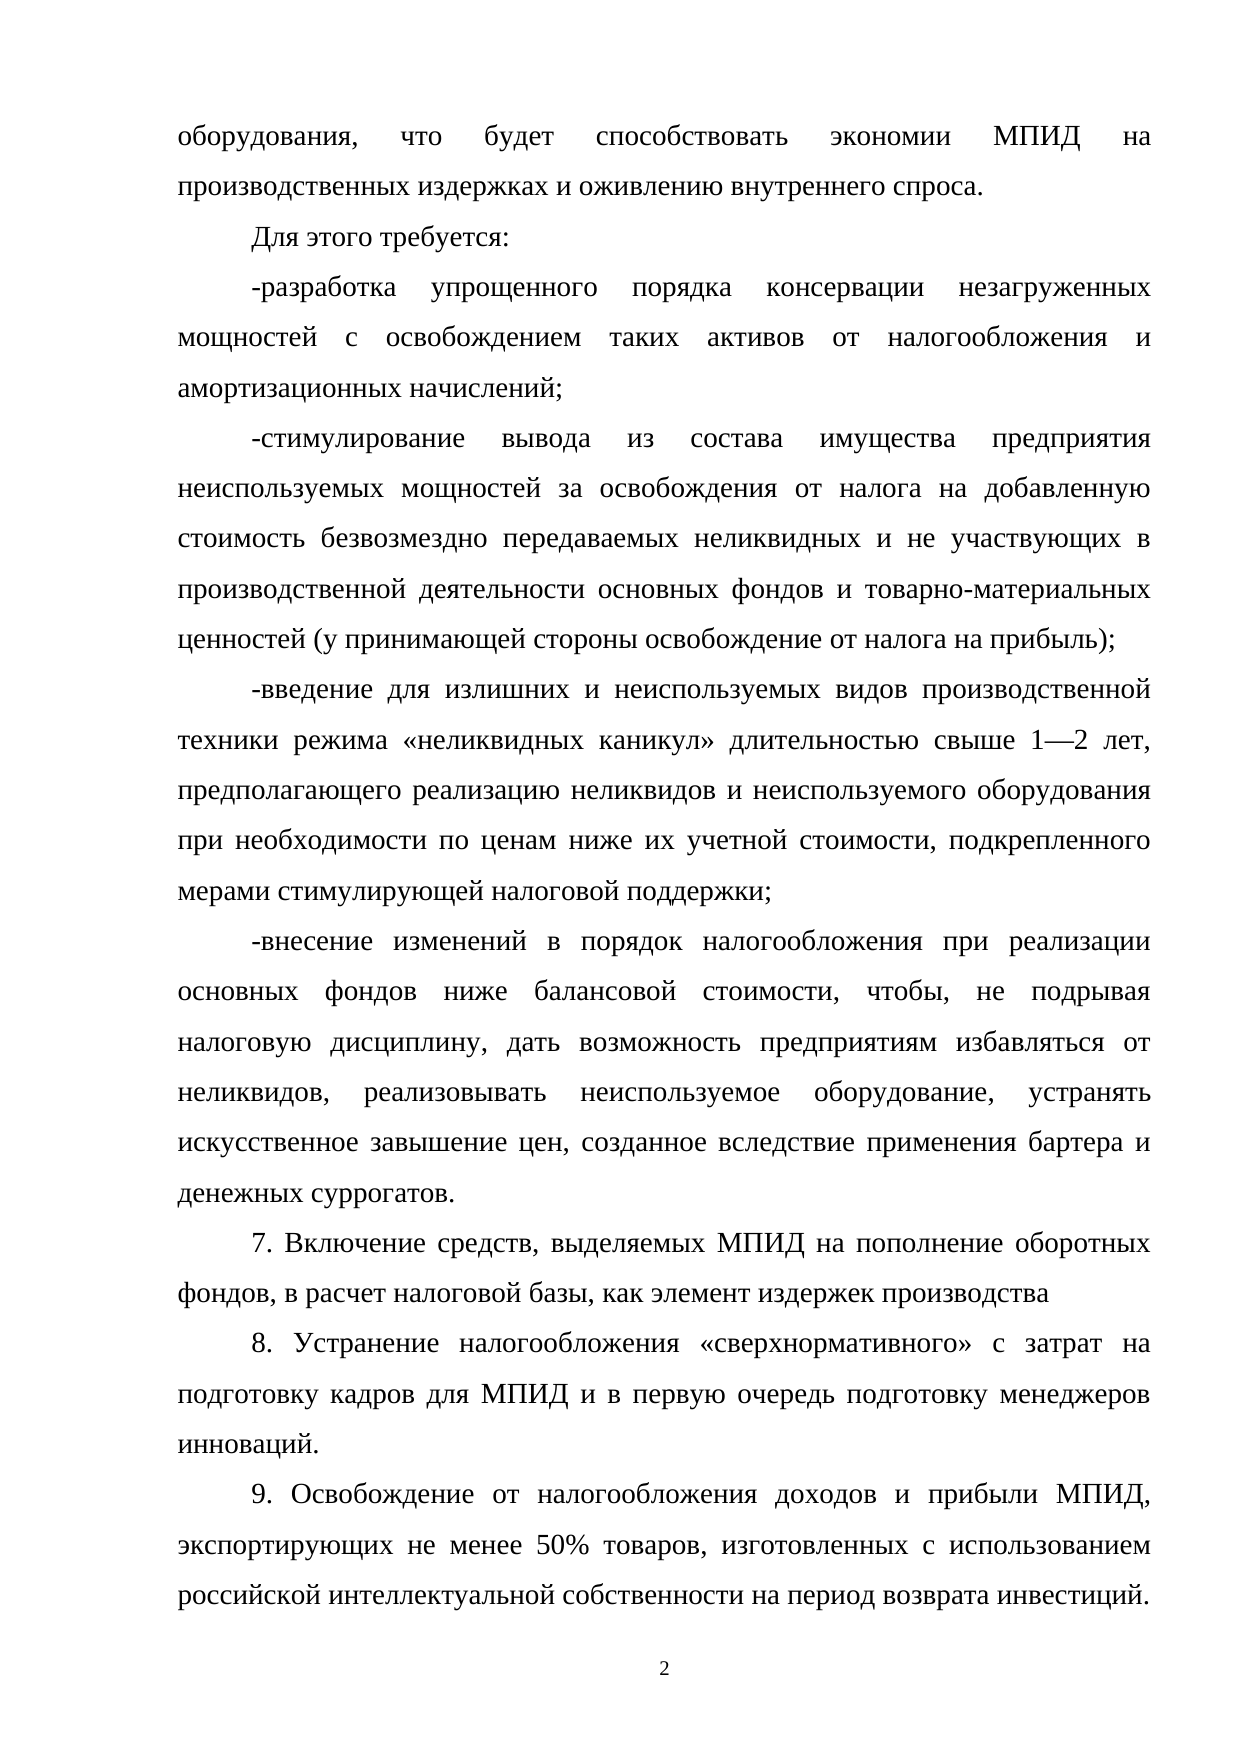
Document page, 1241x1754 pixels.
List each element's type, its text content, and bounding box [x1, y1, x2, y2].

text -внесение изменений в порядок налогообложения при реализации основных фондов ниже балансовой стоимости, чтобы, не подрывая налоговую дисциплину, дать возможность предприятиям избавляться от неликвидов, реализовывать неиспользуемое оборудование, устранять искусственное завышение цен, созданное вследствие применения бартера и денежных суррогатов. [177, 923, 1152, 1208]
text -разработка упрощенного порядка консервации незагруженных мощностей с освобождением таких активов от налогообложения и амортизационных начислений; [177, 269, 1152, 403]
text 8. Устранение налогообложения «сверхнормативного» с затрат на подготовку кадров для МПИД и в первую очередь подготовку менеджеров инноваций. [177, 1326, 1152, 1460]
text 9. Освобождение от налогообложения доходов и прибыли МПИД, экспортирующих не менее 50% товаров, изготовленных с использованием российской интеллектуальной собственности на период возврата инвестиций. [177, 1477, 1152, 1611]
text 7. Включение средств, выделяемых МПИД на пополнение оборотных фондов, в расчет налоговой базы, как элемент издержек производства [177, 1225, 1152, 1309]
text -стимулирование вывода из состава имущества предприятия неиспользуемых мощностей за освобождения от налога на добавленную стоимость безвозмездно передаваемых неликвидных и не участвующих в производственной деятельности основных фондов и товарно-материальных ценностей (у принимающей стороны освобождение от налога на прибыль); [177, 420, 1152, 655]
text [177, 118, 1152, 202]
text Для этого требуется: [177, 219, 1152, 252]
text -введение для излишних и неиспользуемых видов производственной техники режима «неликвидных каникул» длительностью свыше 1—2 лет, предполагающего реализацию неликвидов и неиспользуемого оборудования при необходимости по ценам ниже их учетной стоимости, подкрепленного мерами стимулирующей налоговой поддержки; [177, 672, 1152, 906]
